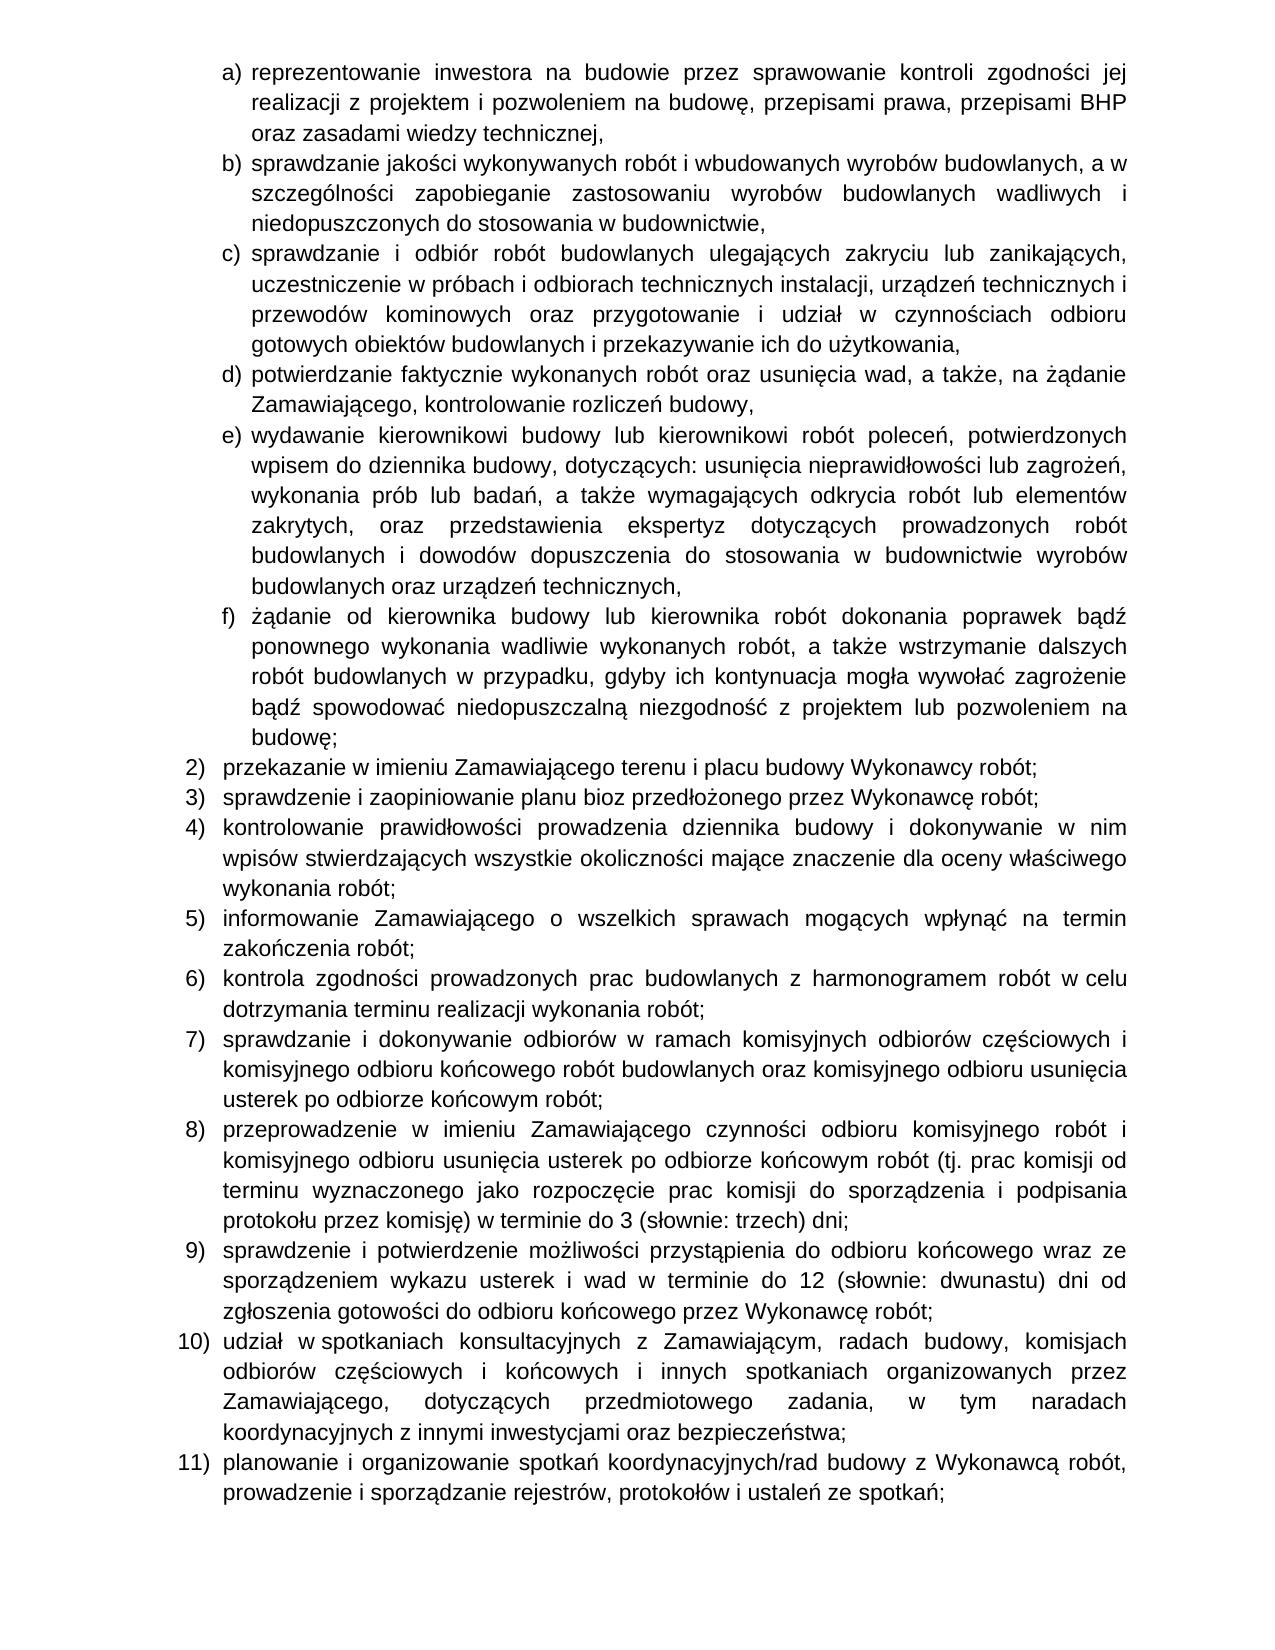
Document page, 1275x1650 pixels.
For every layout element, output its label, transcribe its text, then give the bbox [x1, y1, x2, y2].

list sprawdzenie i potwierdzenie możliwości przystąpienia do odbioru końcowego wraz ze sporządzeniem wykazu usterek i wad w terminie do 12 (słownie: dwunastu) dni od zgłoszenia gotowości do odbioru końcowego przez Wykonawcę robót; [185, 1237, 1127, 1324]
list przekazanie w imieniu Zamawiającego terenu i placu budowy Wykonawcy robót; [185, 754, 1127, 780]
text c) sprawdzanie i odbiór robót budowlanych ulegających zakryciu lub zanikających, uczestniczenie w próbach i odbiorach technicznych instalacji, urządzeń technicznych i przewodów kominowych oraz przygotowanie i udział w czynnościach odbioru gotowych obiektów budowlanych i przekazywanie ich do użytkowania, [222, 240, 1127, 357]
text b) sprawdzanie jakości wykonywanych robót i wbudowanych wyrobów budowlanych, a w szczególności zapobieganie zastosowaniu wyrobów budowlanych wadliwych i niedopuszczonych do stosowania w budownictwie, [222, 150, 1127, 236]
text a) reprezentowanie inwestora na budowie przez sprawowanie kontroli zgodności jej realizacji z projektem i pozwoleniem na budowę, przepisami prawa, przepisami BHP oraz zasadami wiedzy technicznej, [222, 59, 1127, 146]
list kontrola zgodności prowadzonych prac budowlanych z harmonogramem robót w celu dotrzymania terminu realizacji wykonania robót; [185, 965, 1127, 1022]
list sprawdzenie i zaopiniowanie planu bioz przedłożonego przez Wykonawcę robót; [185, 784, 1127, 810]
list udział w spotkaniach konsultacyjnych z Zamawiającym, radach budowy, komisjach odbiorów częściowych i końcowych i innych spotkaniach organizowanych przez Zamawiającego, dotyczących przedmiotowego zadania, w tym naradach koordynacyjnych z innymi inwestycjami oraz bezpieczeństwa; [177, 1328, 1127, 1445]
text d) potwierdzanie faktycznie wykonanych robót oraz usunięcia wad, a także, na żądanie Zamawiającego, kontrolowanie rozliczeń budowy, [222, 361, 1127, 418]
list sprawdzanie i dokonywanie odbiorów w ramach komisyjnych odbiorów częściowych i komisyjnego odbioru końcowego robót budowlanych oraz komisyjnego odbioru usunięcia usterek po odbiorze końcowym robót; [185, 1026, 1127, 1112]
list planowanie i organizowanie spotkań koordynacyjnych/rad budowy z Wykonawcą robót, prowadzenie i sporządzanie rejestrów, protokołów i ustaleń ze spotkań; [177, 1449, 1127, 1505]
text f) żądanie od kierownika budowy lub kierownika robót dokonania poprawek bądź ponownego wykonania wadliwie wykonanych robót, a także wstrzymanie dalszych robót budowlanych w przypadku, gdyby ich kontynuacja mogła wywołać zagrożenie bądź spowodować niedopuszczalną niezgodność z projektem lub pozwoleniem na budowę; [222, 603, 1127, 750]
list informowanie Zamawiającego o wszelkich sprawach mogących wpłynąć na termin zakończenia robót; [185, 905, 1127, 961]
text e) wydawanie kierownikowi budowy lub kierownikowi robót poleceń, potwierdzonych wpisem do dziennika budowy, dotyczących: usunięcia nieprawidłowości lub zagrożeń, wykonania prób lub badań, a także wymagających odkrycia robót lub elementów zakrytych, oraz przedstawienia ekspertyz dotyczących prowadzonych robót budowlanych i dowodów dopuszczenia do stosowania w budownictwie wyrobów budowlanych oraz urządzeń technicznych, [222, 422, 1127, 599]
list przeprowadzenie w imieniu Zamawiającego czynności odbioru komisyjnego robót i komisyjnego odbioru usunięcia usterek po odbiorze końcowym robót (tj. prac komisji od terminu wyznaczonego jako rozpoczęcie prac komisji do sporządzenia i podpisania protokołu przez komisję) w terminie do 3 (słownie: trzech) dni; [185, 1116, 1127, 1233]
list kontrolowanie prawidłowości prowadzenia dziennika budowy i dokonywanie w nim wpisów stwierdzających wszystkie okoliczności mające znaczenie dla oceny właściwego wykonania robót; [185, 814, 1127, 901]
